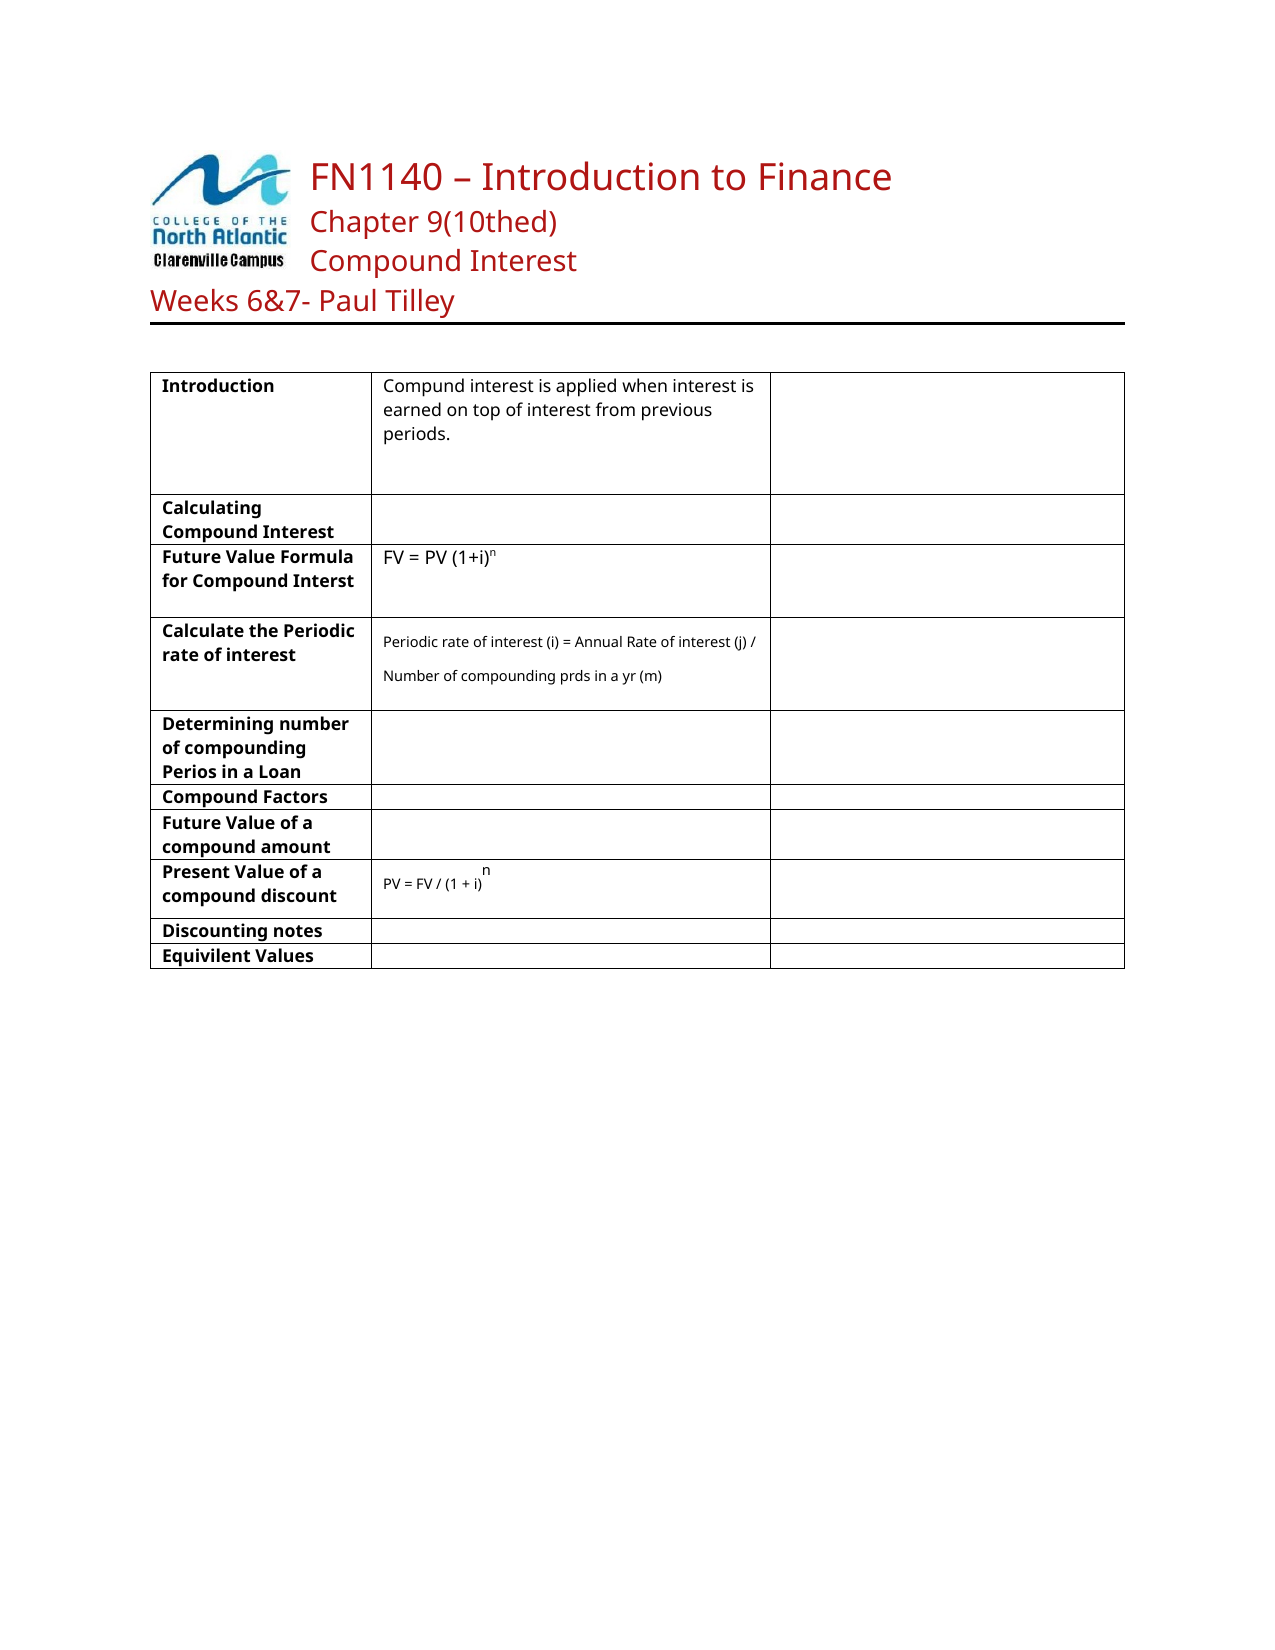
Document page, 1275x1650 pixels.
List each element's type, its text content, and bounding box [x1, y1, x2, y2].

table_cell Periodic rate of interest (i) = Annual Rate of interest (j) / Number of compounding prds in a yr (m) [372, 618, 770, 710]
table_cell [771, 711, 1124, 784]
table_cell [771, 810, 1124, 858]
table_cell [771, 495, 1124, 543]
table_cell Calculate the Periodic rate of interest [151, 618, 371, 710]
table_header Introduction [151, 373, 371, 494]
table_cell [771, 944, 1124, 968]
table_cell [372, 919, 770, 943]
table_cell [372, 944, 770, 968]
table_cell Future Value Formula for Compound Interst [151, 545, 371, 617]
table_cell Future Value of a compound amount [151, 810, 371, 858]
table_cell [771, 919, 1124, 943]
table_cell PV = FV / (1 + i)n [372, 860, 770, 918]
table_header [771, 373, 1124, 494]
table_cell FV = PV (1+i)n [372, 545, 770, 617]
table_cell Equivilent Values [151, 944, 371, 968]
table_cell [771, 545, 1124, 617]
table_cell [771, 785, 1124, 809]
title FN1140 – Introduction to Finance [291, 150, 1125, 201]
table_cell Calculating Compound Interest [151, 495, 371, 543]
table_cell Present Value of a compound discount [151, 860, 371, 918]
table_cell Determining number of compounding Perios in a Loan [151, 711, 371, 784]
table_cell Compound Factors [151, 785, 371, 809]
table_header Compund interest is applied when interest is earned on top of interest from previous periods. [372, 373, 770, 494]
table_cell [771, 618, 1124, 710]
table_cell [372, 810, 770, 858]
table_cell [372, 785, 770, 809]
table_cell [372, 495, 770, 543]
picture [150, 150, 291, 275]
title Compound Interest [150, 241, 1125, 280]
table_cell [372, 711, 770, 784]
table_cell [771, 860, 1124, 918]
table_cell Discounting notes [151, 919, 371, 943]
title Chapter 9(10thed) [291, 201, 1125, 241]
title Weeks 6&7- Paul Tilley [150, 280, 1125, 322]
